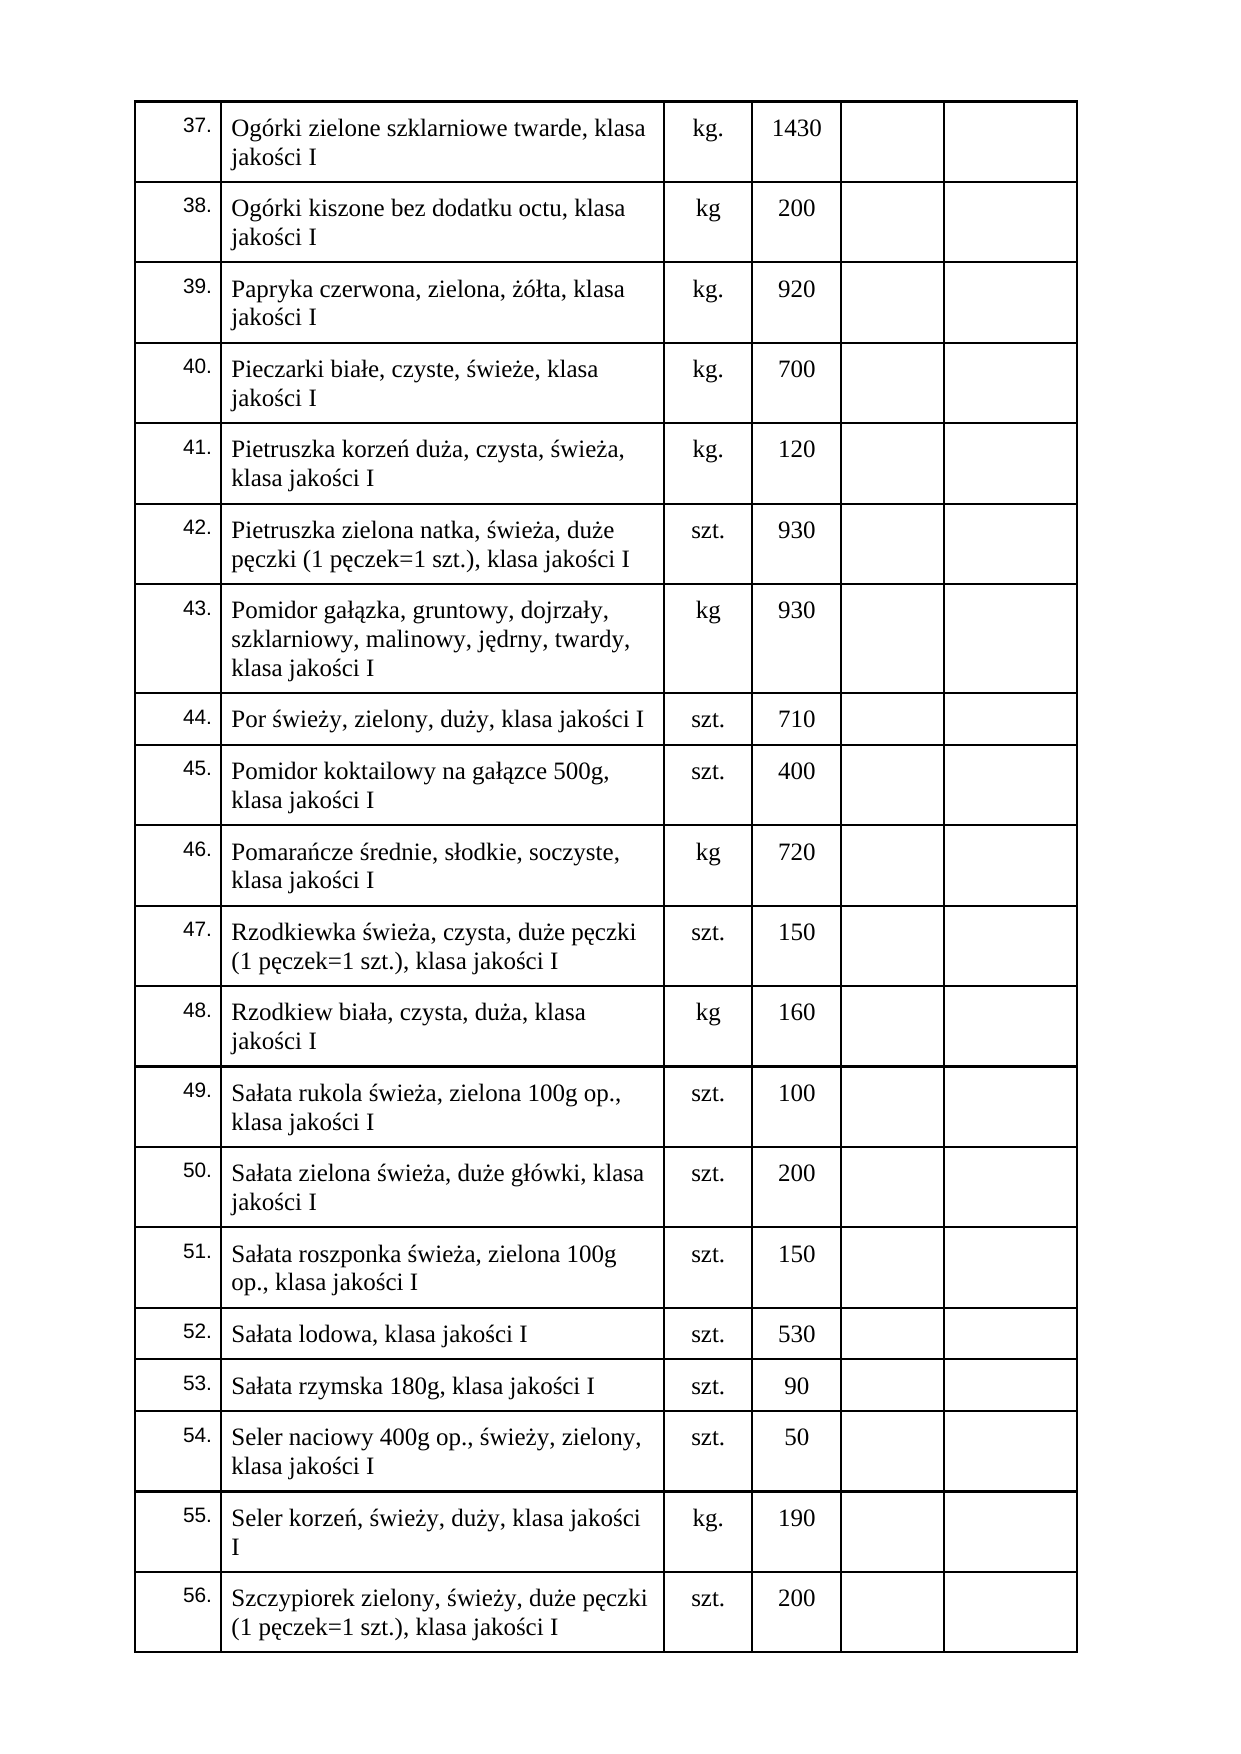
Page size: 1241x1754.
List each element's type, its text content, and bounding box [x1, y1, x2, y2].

table_cell szt. [665, 1309, 751, 1358]
table_cell 160 [753, 987, 840, 1065]
table_cell Seler naciowy 400g op., świeży, zielony, klasa jakości I [222, 1412, 663, 1490]
table_cell [945, 746, 1076, 824]
table_cell [842, 424, 943, 502]
table_cell kg [665, 183, 751, 261]
table_cell Seler korzeń, świeży, duży, klasa jakości I [222, 1493, 663, 1571]
table_cell [945, 1412, 1076, 1490]
table_cell Sałata lodowa, klasa jakości I [222, 1309, 663, 1358]
table_cell [842, 1573, 943, 1651]
table_cell [136, 183, 220, 261]
table_cell Por świeży, zielony, duży, klasa jakości I [222, 694, 663, 744]
table_cell 150 [753, 907, 840, 985]
table_cell [136, 585, 220, 692]
table_cell [136, 1148, 220, 1226]
table_cell [136, 1493, 220, 1571]
table_cell [945, 505, 1076, 583]
table_cell kg. [665, 263, 751, 342]
table_cell [945, 694, 1076, 744]
table_cell [842, 987, 943, 1065]
table_cell 200 [753, 1573, 840, 1651]
table_cell [136, 746, 220, 824]
table_cell [136, 424, 220, 502]
table_cell Pomarańcze średnie, słodkie, soczyste, klasa jakości I [222, 826, 663, 904]
table_cell 400 [753, 746, 840, 824]
table_cell [136, 103, 220, 181]
table_cell szt. [665, 1148, 751, 1226]
table_cell [945, 1360, 1076, 1410]
table_cell Rzodkiew biała, czysta, duża, klasa jakości I [222, 987, 663, 1065]
table_cell szt. [665, 1068, 751, 1146]
table_cell [136, 907, 220, 985]
table_cell [842, 826, 943, 904]
table_cell [945, 103, 1076, 181]
table_cell 200 [753, 183, 840, 261]
table_cell 50 [753, 1412, 840, 1490]
table_cell [842, 1360, 943, 1410]
table_cell [842, 263, 943, 342]
table_cell 190 [753, 1493, 840, 1571]
table_cell kg [665, 585, 751, 692]
table_cell 100 [753, 1068, 840, 1146]
table_cell szt. [665, 1573, 751, 1651]
table_cell szt. [665, 1360, 751, 1410]
table_cell kg. [665, 103, 751, 181]
table_cell [945, 263, 1076, 342]
table_cell [136, 1573, 220, 1651]
table_cell [945, 585, 1076, 692]
table_cell 1430 [753, 103, 840, 181]
table_cell [945, 1493, 1076, 1571]
table_cell [842, 585, 943, 692]
table_cell [136, 263, 220, 342]
table_cell 930 [753, 585, 840, 692]
table_cell [842, 1412, 943, 1490]
table_cell [945, 424, 1076, 502]
table_cell 150 [753, 1228, 840, 1307]
table_cell [945, 183, 1076, 261]
table_cell [136, 694, 220, 744]
table_cell [842, 344, 943, 422]
table_cell [136, 1412, 220, 1490]
table_cell Papryka czerwona, zielona, żółta, klasa jakości I [222, 263, 663, 342]
table_cell [945, 1068, 1076, 1146]
table_cell [842, 694, 943, 744]
table_cell [842, 103, 943, 181]
table_cell Sałata zielona świeża, duże główki, klasa jakości I [222, 1148, 663, 1226]
table_cell szt. [665, 1228, 751, 1307]
table_cell Sałata rzymska 180g, klasa jakości I [222, 1360, 663, 1410]
table_cell Sałata roszponka świeża, zielona 100g op., klasa jakości I [222, 1228, 663, 1307]
table_cell 530 [753, 1309, 840, 1358]
table_cell kg [665, 826, 751, 904]
table_cell Ogórki kiszone bez dodatku octu, klasa jakości I [222, 183, 663, 261]
table_cell [945, 907, 1076, 985]
table_cell szt. [665, 746, 751, 824]
table_cell szt. [665, 694, 751, 744]
table_cell [136, 1068, 220, 1146]
table_cell [842, 1228, 943, 1307]
table_cell 920 [753, 263, 840, 342]
table_cell [842, 1148, 943, 1226]
table_cell Pomidor koktailowy na gałązce 500g, klasa jakości I [222, 746, 663, 824]
table_cell Pomidor gałązka, gruntowy, dojrzały, szklarniowy, malinowy, jędrny, twardy, klasa jakości I [222, 585, 663, 692]
table_cell [945, 1228, 1076, 1307]
table_cell Pietruszka zielona natka, świeża, duże pęczki (1 pęczek=1 szt.), klasa jakości I [222, 505, 663, 583]
table_cell [842, 505, 943, 583]
table_cell [842, 1493, 943, 1571]
table_cell Sałata rukola świeża, zielona 100g op., klasa jakości I [222, 1068, 663, 1146]
table_cell szt. [665, 505, 751, 583]
table_cell [945, 987, 1076, 1065]
table_cell 200 [753, 1148, 840, 1226]
table_cell [136, 344, 220, 422]
table_cell [945, 344, 1076, 422]
table_cell kg. [665, 1493, 751, 1571]
table_cell Szczypiorek zielony, świeży, duże pęczki (1 pęczek=1 szt.), klasa jakości I [222, 1573, 663, 1651]
table_cell 90 [753, 1360, 840, 1410]
table_cell [945, 1148, 1076, 1226]
table_cell [136, 1228, 220, 1307]
table_cell kg. [665, 344, 751, 422]
table_cell [136, 826, 220, 904]
table_cell [842, 1068, 943, 1146]
table_cell [136, 987, 220, 1065]
table_cell 930 [753, 505, 840, 583]
table_cell [136, 505, 220, 583]
table_cell [842, 746, 943, 824]
table_cell kg. [665, 424, 751, 502]
table_cell kg [665, 987, 751, 1065]
table_cell szt. [665, 907, 751, 985]
table_cell Ogórki zielone szklarniowe twarde, klasa jakości I [222, 103, 663, 181]
table_cell Pietruszka korzeń duża, czysta, świeża, klasa jakości I [222, 424, 663, 502]
table_cell [136, 1309, 220, 1358]
table_cell [842, 183, 943, 261]
table_cell [945, 826, 1076, 904]
table_cell [842, 907, 943, 985]
table_cell [842, 1309, 943, 1358]
table_cell 720 [753, 826, 840, 904]
table_cell [945, 1573, 1076, 1651]
table_cell Rzodkiewka świeża, czysta, duże pęczki (1 pęczek=1 szt.), klasa jakości I [222, 907, 663, 985]
table_cell szt. [665, 1412, 751, 1490]
table_cell Pieczarki białe, czyste, świeże, klasa jakości I [222, 344, 663, 422]
table_cell 120 [753, 424, 840, 502]
table_cell [945, 1309, 1076, 1358]
table_cell 710 [753, 694, 840, 744]
table_cell [136, 1360, 220, 1410]
table_cell 700 [753, 344, 840, 422]
